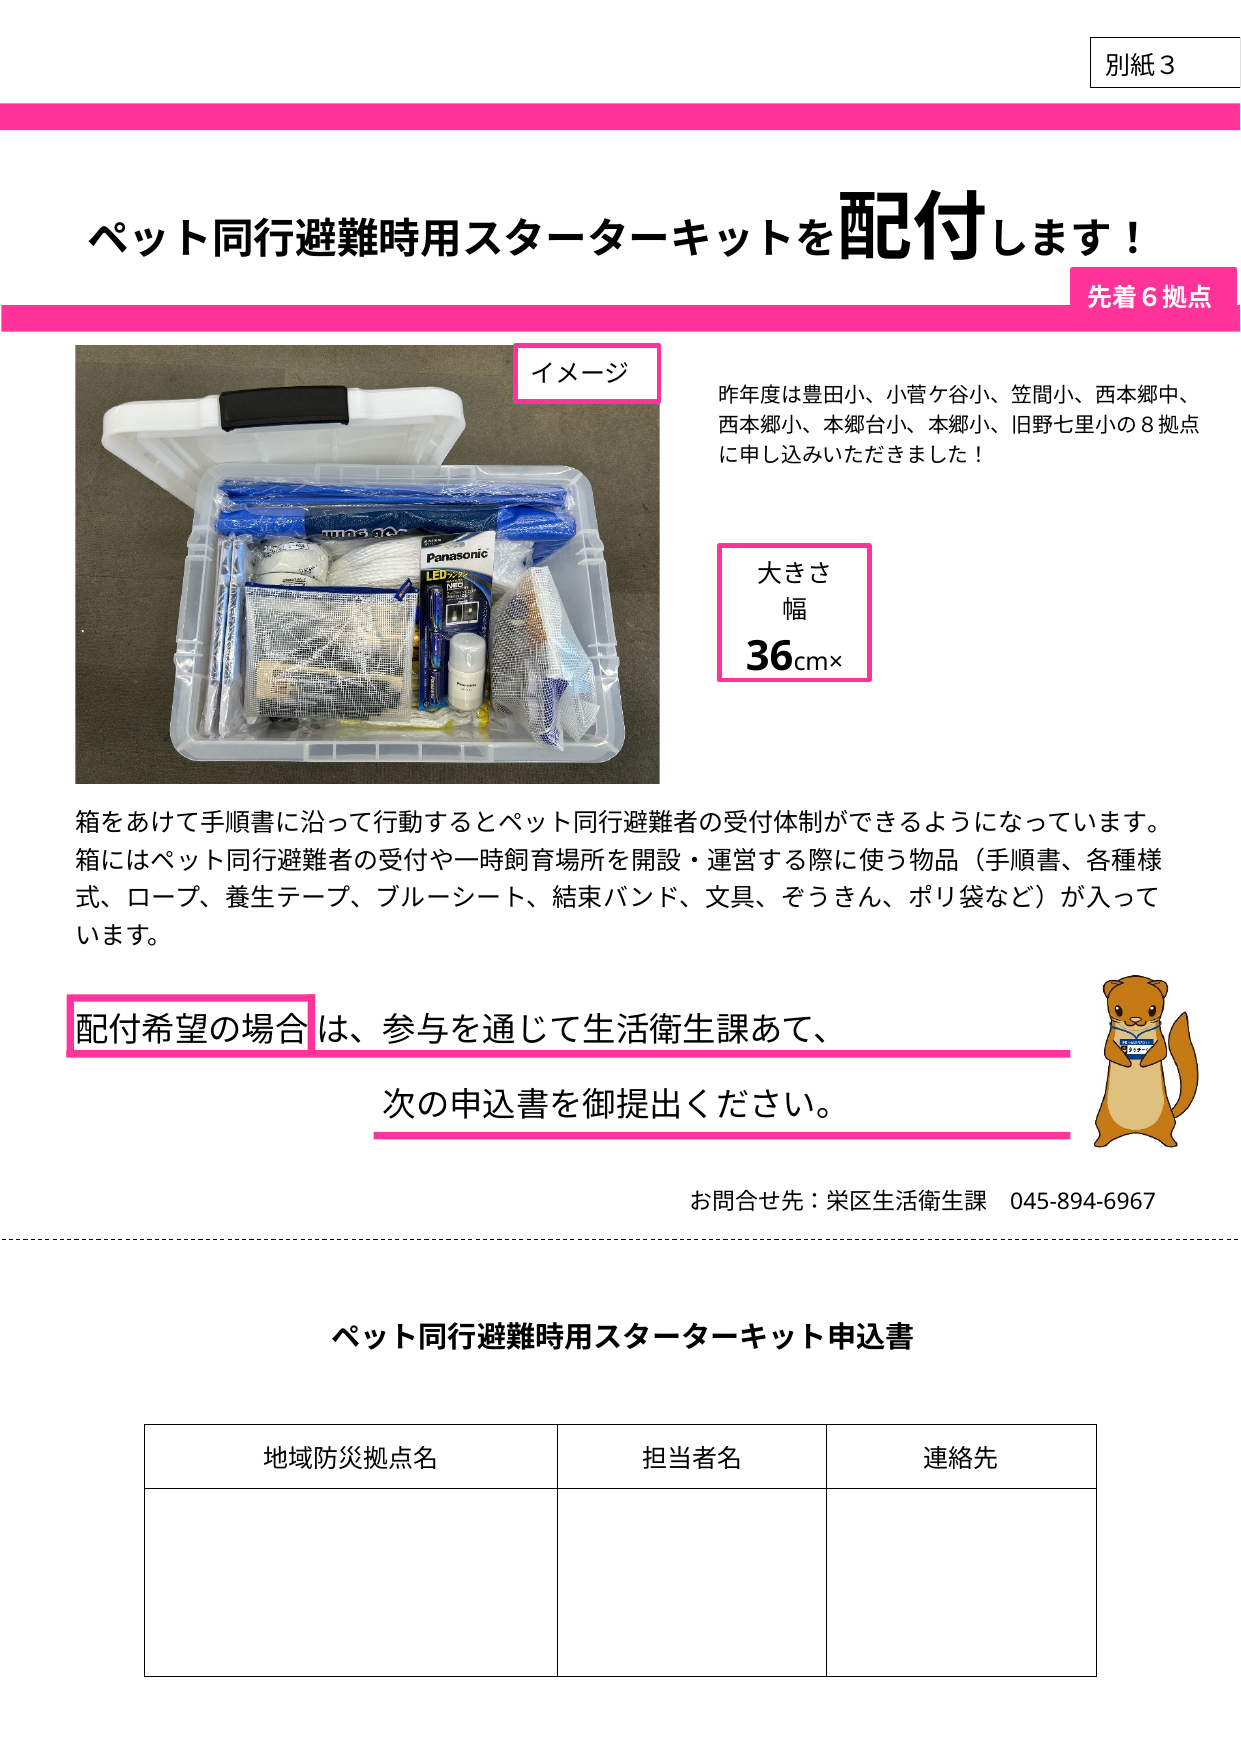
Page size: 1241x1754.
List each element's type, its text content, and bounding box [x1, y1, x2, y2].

picture [75, 345, 660, 784]
text 箱をあけて手順書に沿って行動するとペット同行避難者の受付体制ができるようになっています。 [75, 802, 1165, 839]
table_cell [145, 1489, 557, 1676]
table_header 担当者名 [558, 1425, 826, 1488]
text 箱にはペット同行避難者の受付や一時飼育場所を開設・運営する際に使う物品（手順書、各種様式、ロープ、養生テープ、ブルーシート、結束バンド、文具、ぞうきん、ポリ袋など）が入っています。 [75, 839, 1165, 952]
table_cell [827, 1489, 1096, 1676]
text ペット同行避難時用スターターキットを配付します！ [75, 164, 1165, 277]
table_header 地域防災拠点名 [145, 1425, 557, 1488]
table_header 連絡先 [827, 1425, 1096, 1488]
picture [1079, 964, 1212, 1157]
text 配付希望の場合 は、参与を通じて生活衛生課あて、 [75, 989, 1165, 1064]
text 次の申込書を御提出ください。 [75, 1064, 1165, 1139]
table_cell [558, 1489, 826, 1676]
